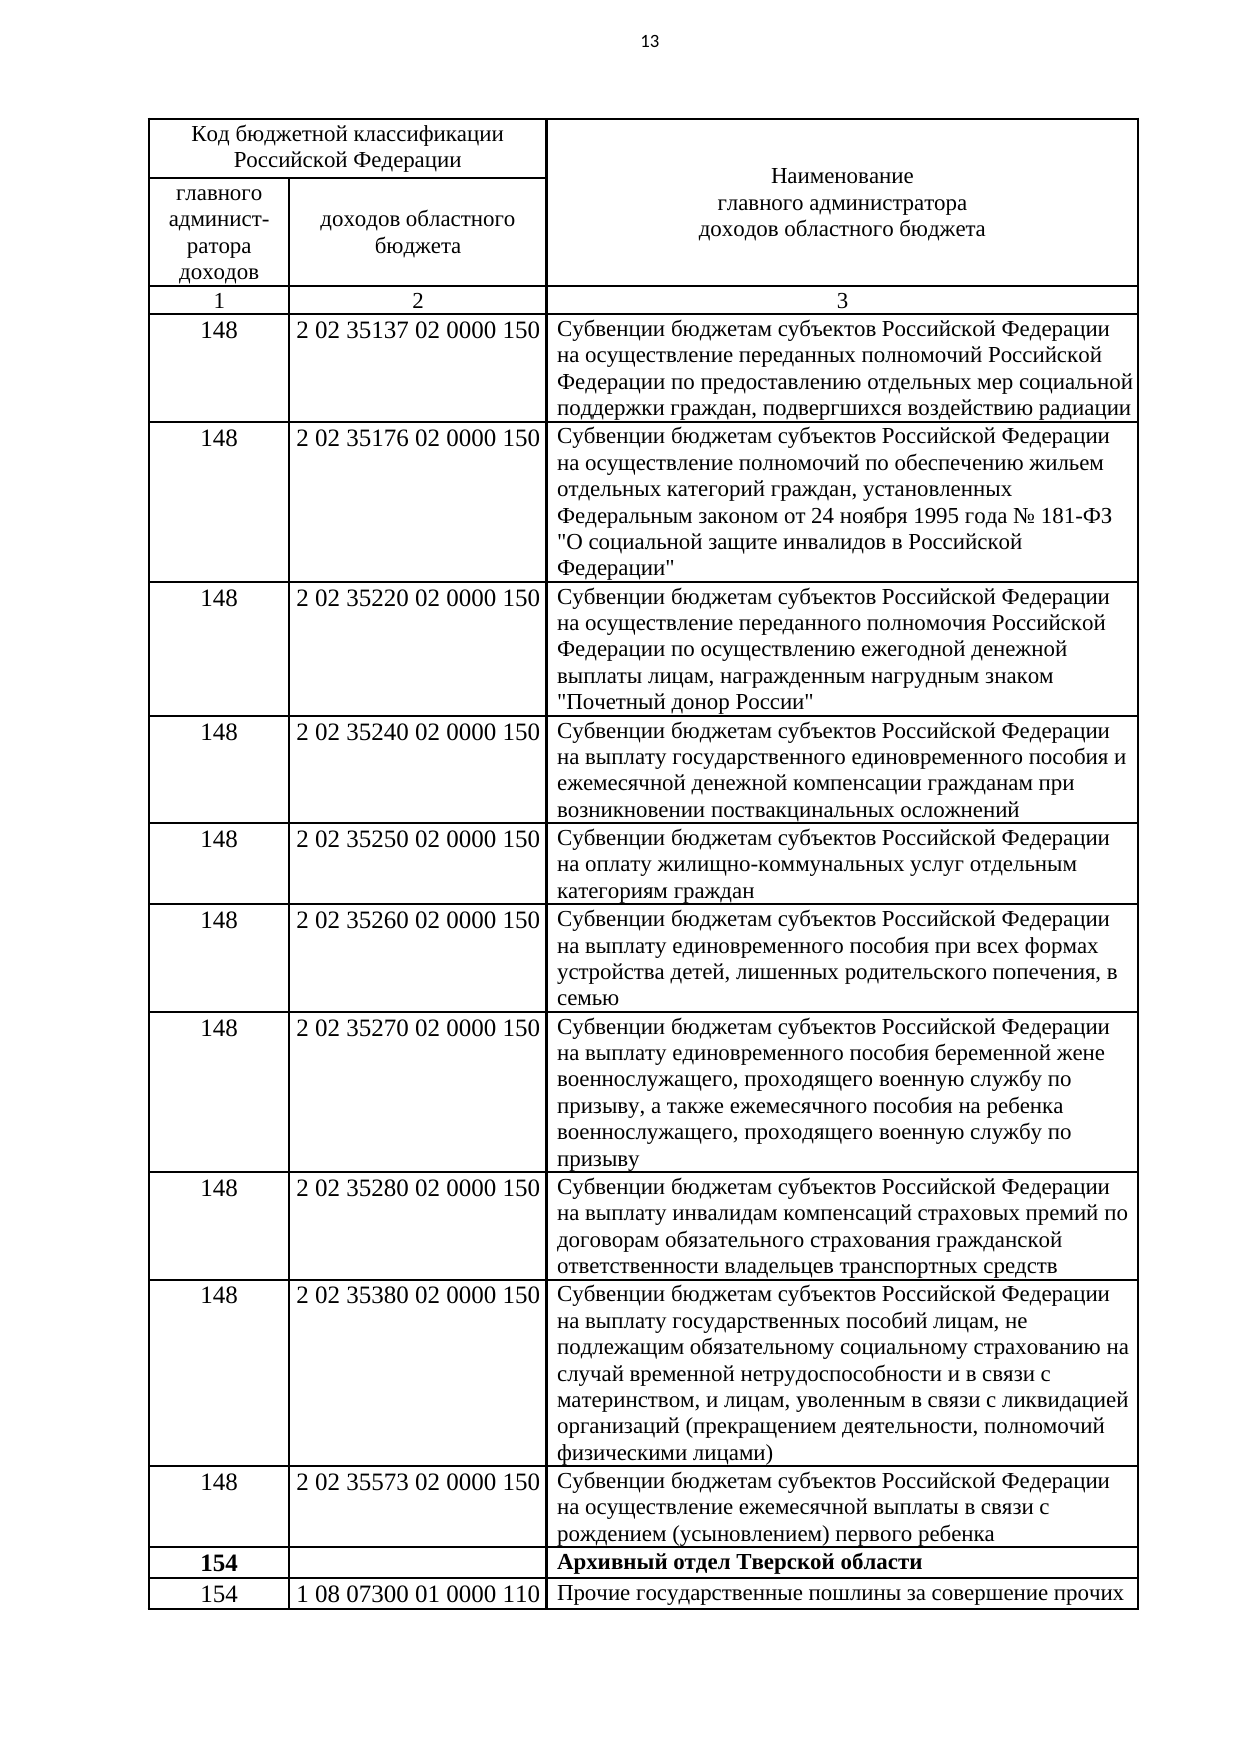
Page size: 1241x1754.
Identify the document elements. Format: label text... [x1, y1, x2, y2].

table_cell Архивный отдел Тверской области [548, 1548, 1137, 1577]
table_cell 3 [548, 287, 1137, 313]
table_cell 154 [150, 1579, 288, 1608]
table_cell Субвенции бюджетам субъектов Российской Федерации на осуществление ежемесячной выплаты в связи с рождением (усыновлением) первого ребенка [548, 1467, 1137, 1546]
table_cell 2 02 35250 02 0000 150 [290, 824, 545, 903]
table_cell 148 [150, 824, 288, 903]
table_cell 148 [150, 1467, 288, 1546]
table_cell 148 [150, 423, 288, 581]
table_cell 154 [150, 1548, 288, 1577]
table_cell Субвенции бюджетам субъектов Российской Федерации на осуществление полномочий по обеспечению жильем отдельных категорий граждан, установленных Федеральным законом от 24 ноября 1995 года № 181-ФЗ "О социальной защите инвалидов в Российской Федерации" [548, 423, 1137, 581]
table_cell Субвенции бюджетам субъектов Российской Федерации на выплату государственного единовременного пособия и ежемесячной денежной компенсации гражданам при возникновении поствакцинальных осложнений [548, 717, 1137, 822]
table_cell 148 [150, 1281, 288, 1465]
table_cell 2 02 35240 02 0000 150 [290, 717, 545, 822]
table_cell Субвенции бюджетам субъектов Российской Федерации на выплату государственных пособий лицам, не подлежащим обязательному социальному страхованию на случай временной нетрудоспособности и в связи с материнством, и лицам, уволенным в связи с ликвидацией организаций (прекращением деятельности, полномочий физическими лицами) [548, 1281, 1137, 1465]
table_cell 2 02 35260 02 0000 150 [290, 905, 545, 1011]
table_cell 2 02 35220 02 0000 150 [290, 583, 545, 714]
table_cell Субвенции бюджетам субъектов Российской Федерации на выплату единовременного пособия беременной жене военнослужащего, проходящего военную службу по призыву, а также ежемесячного пособия на ребенка военнослужащего, проходящего военную службу по призыву [548, 1013, 1137, 1171]
table_cell 2 02 35137 02 0000 150 [290, 315, 545, 421]
table_cell 148 [150, 583, 288, 714]
table_cell 2 02 35380 02 0000 150 [290, 1281, 545, 1465]
table_cell 148 [150, 1013, 288, 1171]
table_cell 148 [150, 315, 288, 421]
table_cell Субвенции бюджетам субъектов Российской Федерации на оплату жилищно-коммунальных услуг отдельным категориям граждан [548, 824, 1137, 903]
table_cell главного админист-ратора доходов [150, 179, 288, 284]
table_cell 148 [150, 1173, 288, 1278]
table_cell 2 02 35270 02 0000 150 [290, 1013, 545, 1171]
table_cell доходов областного бюджета [290, 179, 545, 284]
table_header Код бюджетной классификации Российской Федерации [150, 120, 545, 177]
table_cell 2 02 35176 02 0000 150 [290, 423, 545, 581]
table_cell 148 [150, 905, 288, 1011]
table_cell 148 [150, 717, 288, 822]
table_cell 2 02 35573 02 0000 150 [290, 1467, 545, 1546]
table_cell 2 [290, 287, 545, 313]
table_cell Субвенции бюджетам субъектов Российской Федерации на выплату инвалидам компенсаций страховых премий по договорам обязательного страхования гражданской ответственности владельцев транспортных средств [548, 1173, 1137, 1278]
table_cell 1 [150, 287, 288, 313]
table_cell Субвенции бюджетам субъектов Российской Федерации на осуществление переданных полномочий Российской Федерации по предоставлению отдельных мер социальной поддержки граждан, подвергшихся воздействию радиации [548, 315, 1137, 421]
table_cell Субвенции бюджетам субъектов Российской Федерации на осуществление переданного полномочия Российской Федерации по осуществлению ежегодной денежной выплаты лицам, награжденным нагрудным знаком "Почетный донор России" [548, 583, 1137, 714]
table_cell 2 02 35280 02 0000 150 [290, 1173, 545, 1278]
table_cell Субвенции бюджетам субъектов Российской Федерации на выплату единовременного пособия при всех формах устройства детей, лишенных родительского попечения, в семью [548, 905, 1137, 1011]
table_header Наименование главного администратора доходов областного бюджета [548, 120, 1137, 284]
table_cell Прочие государственные пошлины за совершение прочих юридически значимых действий, подлежащие зачислению в бюджет субъекта Российской Федерации [548, 1579, 1137, 1608]
table_cell 1 08 07300 01 0000 110 [290, 1579, 545, 1608]
table_cell [290, 1548, 545, 1577]
